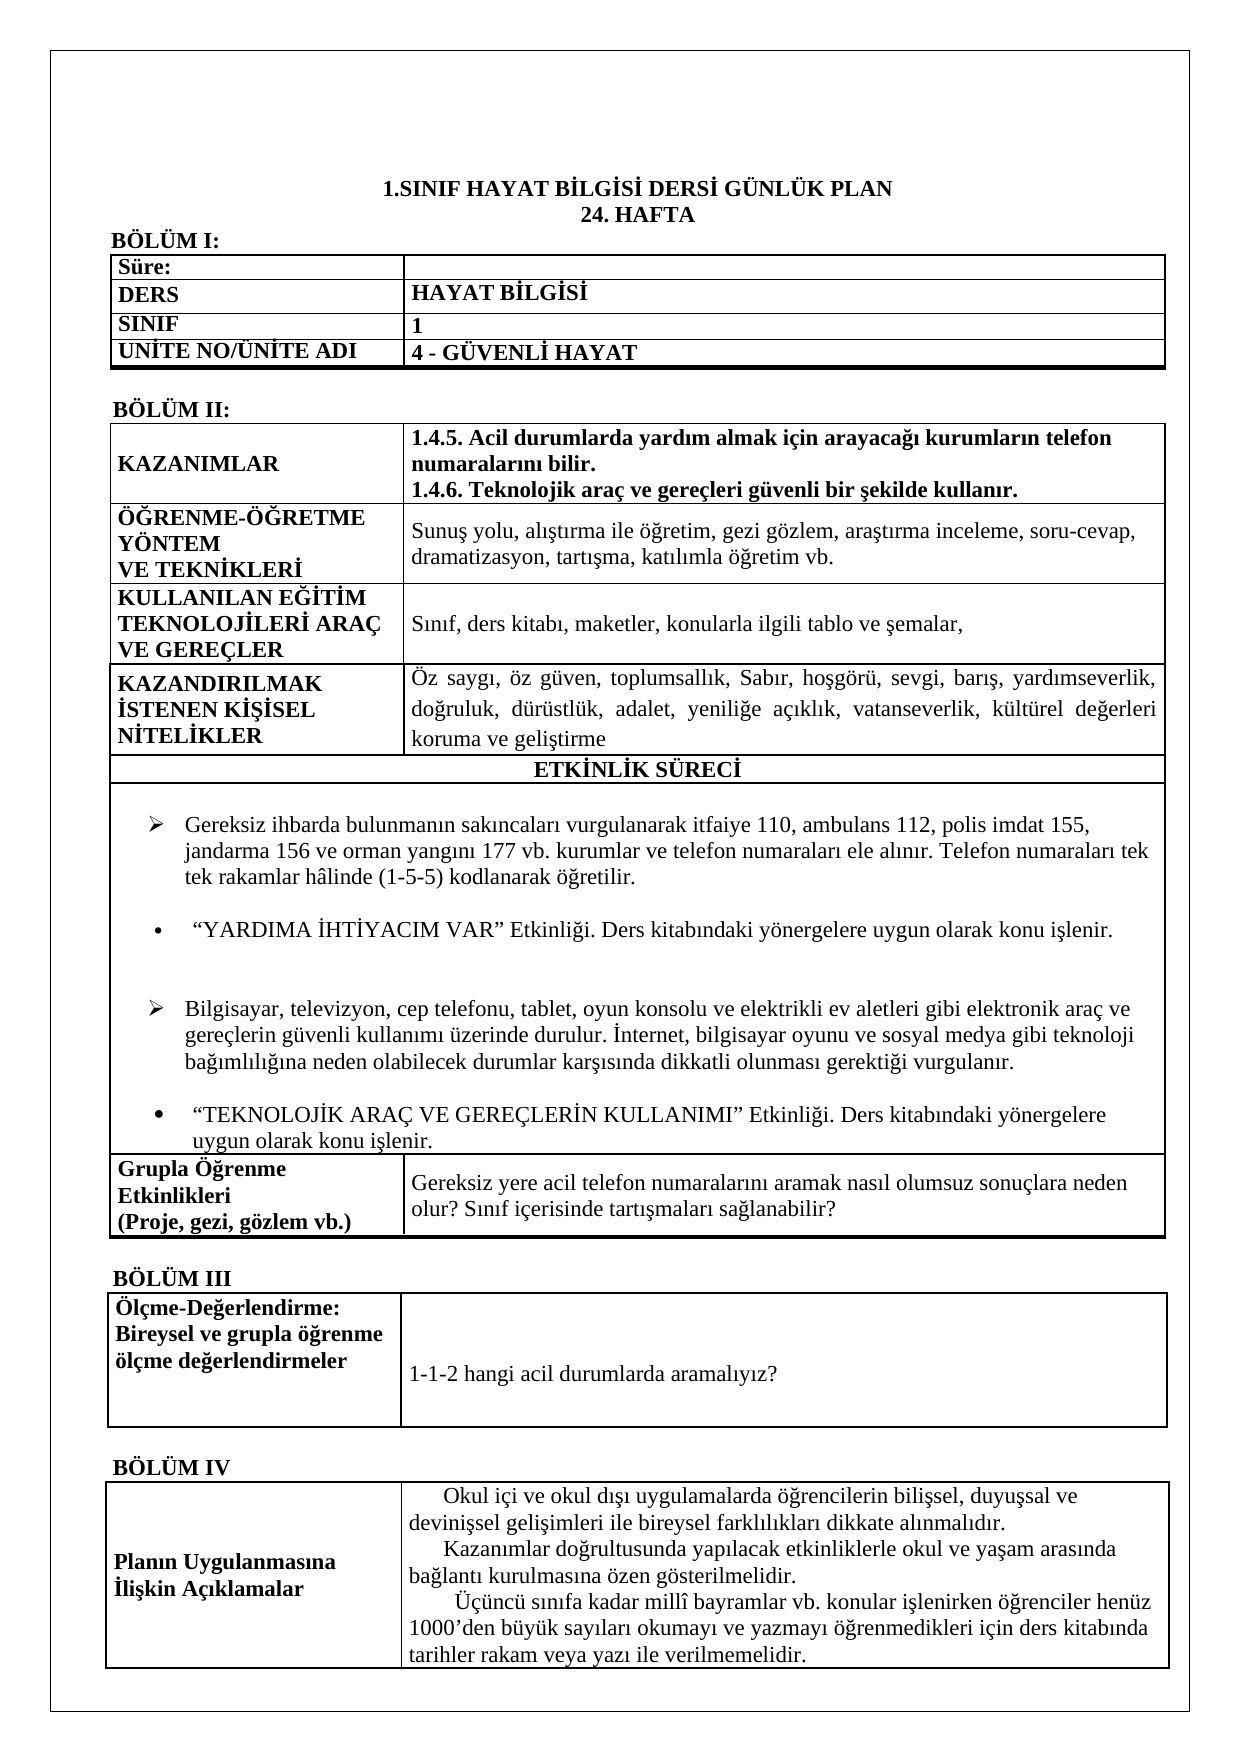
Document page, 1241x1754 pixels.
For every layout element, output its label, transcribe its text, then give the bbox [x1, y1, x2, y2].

table_cell 4 - GÜVENLİ HAYAT [405, 340, 1164, 365]
table_cell 1 [405, 314, 1164, 338]
text BÖLÜM I: [94, 227, 1181, 254]
table_cell KAZANDIRILMAK İSTENEN KİŞİSEL NİTELİKLER [111, 665, 403, 754]
table_cell HAYAT BİLGİSİ [405, 280, 1164, 312]
subtitle BÖLÜM III [94, 1266, 1181, 1292]
table_cell UNİTE NO/ÜNİTE ADI [112, 340, 403, 365]
table_header 1.4.5. Acil durumlarda yardım almak için arayacağı kurumların telefon numaralarını bilir. 1.4.6. Teknolojik araç ve gereçleri güvenli bir şekilde kullanır. [404, 424, 1164, 503]
table_cell DERS [112, 280, 403, 312]
text 24. HAFTA [94, 201, 1181, 227]
table_cell Sunuş yolu, alıştırma ile öğretim, gezi gözlem, araştırma inceleme, soru-cevap, dramatizasyon, tartışma, katılımla öğretim vb. [404, 504, 1164, 583]
table_header Ölçme-Değerlendirme: Bireysel ve grupla öğrenme ölçme değerlendirmeler [109, 1294, 400, 1426]
table_cell Öz saygı, öz güven, toplumsallık, Sabır, hoşgörü, sevgi, barış, yardımseverlik, doğruluk, dürüstlük, adalet, yeniliğe açıklık, vatanseverlik, kültürel değerleri koruma ve geliştirme [405, 665, 1164, 754]
text BÖLÜM II: [94, 396, 1181, 422]
table_header 1-1-2 hangi acil durumlarda aramalıyız? [402, 1294, 1166, 1426]
table_cell ETKİNLİK SÜRECİ [111, 756, 1164, 782]
table_header Planın Uygulanmasına İlişkin Açıklamalar [107, 1483, 401, 1667]
subtitle BÖLÜM IV [94, 1454, 1181, 1481]
table_cell ÖĞRENME-ÖĞRETME YÖNTEM VE TEKNİKLERİ [111, 504, 403, 583]
table_header Süre: [112, 256, 403, 279]
table_cell SINIF [112, 314, 403, 338]
table_cell KULLANILAN EĞİTİM TEKNOLOJİLERİ ARAÇ VE GEREÇLER [111, 584, 403, 663]
text 1.SINIF HAYAT BİLGİSİ DERSİ GÜNLÜK PLAN [94, 174, 1181, 201]
table_header Okul içi ve okul dışı uygulamalarda öğrencilerin bilişsel, duyuşsal ve devinişsel gelişimleri ile bireysel farklılıkları dikkate alınmalıdır. Kazanımlar doğrultusunda yapılacak etkinliklerle okul ve yaşam arasında bağlantı kurulmasına özen gösterilmelidir. Üçüncü sınıfa kadar millî bayramlar vb. konular işlenirken öğrenciler henüz 1000’den büyük sayıları okumayı ve yazmayı öğrenmedikleri için ders kitabında tarihler rakam veya yazı ile verilmemelidir. [402, 1483, 1168, 1667]
table_cell Gereksiz ihbarda bulunmanın sakıncaları vurgulanarak itfaiye 110, ambulans 112, polis imdat 155, jandarma 156 ve orman yangını 177 vb. kurumlar ve telefon numaraları ele alınır. Telefon numaraları tek tek rakamlar hâlinde (1-5-5) kodlanarak öğretilir. “YARDIMA İHTİYACIM VAR” Etkinliği. Ders kitabındaki yönergelere uygun olarak konu işlenir. Bilgisayar, televizyon, cep telefonu, tablet, oyun konsolu ve elektrikli ev aletleri gibi elektronik araç ve gereçlerin güvenli kullanımı üzerinde durulur. İnternet, bilgisayar oyunu ve sosyal medya gibi teknoloji bağımlılığına neden olabilecek durumlar karşısında dikkatli olunması gerektiği vurgulanır. “TEKNOLOJİK ARAÇ VE GEREÇLERİN KULLANIMI” Etkinliği. Ders kitabındaki yönergelere uygun olarak konu işlenir. [111, 784, 1164, 1153]
table_header [405, 256, 1164, 279]
table_header KAZANIMLAR [111, 424, 403, 503]
table_cell Sınıf, ders kitabı, maketler, konularla ilgili tablo ve şemalar, [404, 584, 1164, 663]
table_cell Grupla Öğrenme Etkinlikleri (Proje, gezi, gözlem vb.) [111, 1155, 403, 1234]
table_cell Gereksiz yere acil telefon numaralarını aramak nasıl olumsuz sonuçlara neden olur? Sınıf içerisinde tartışmaları sağlanabilir? [405, 1155, 1164, 1234]
